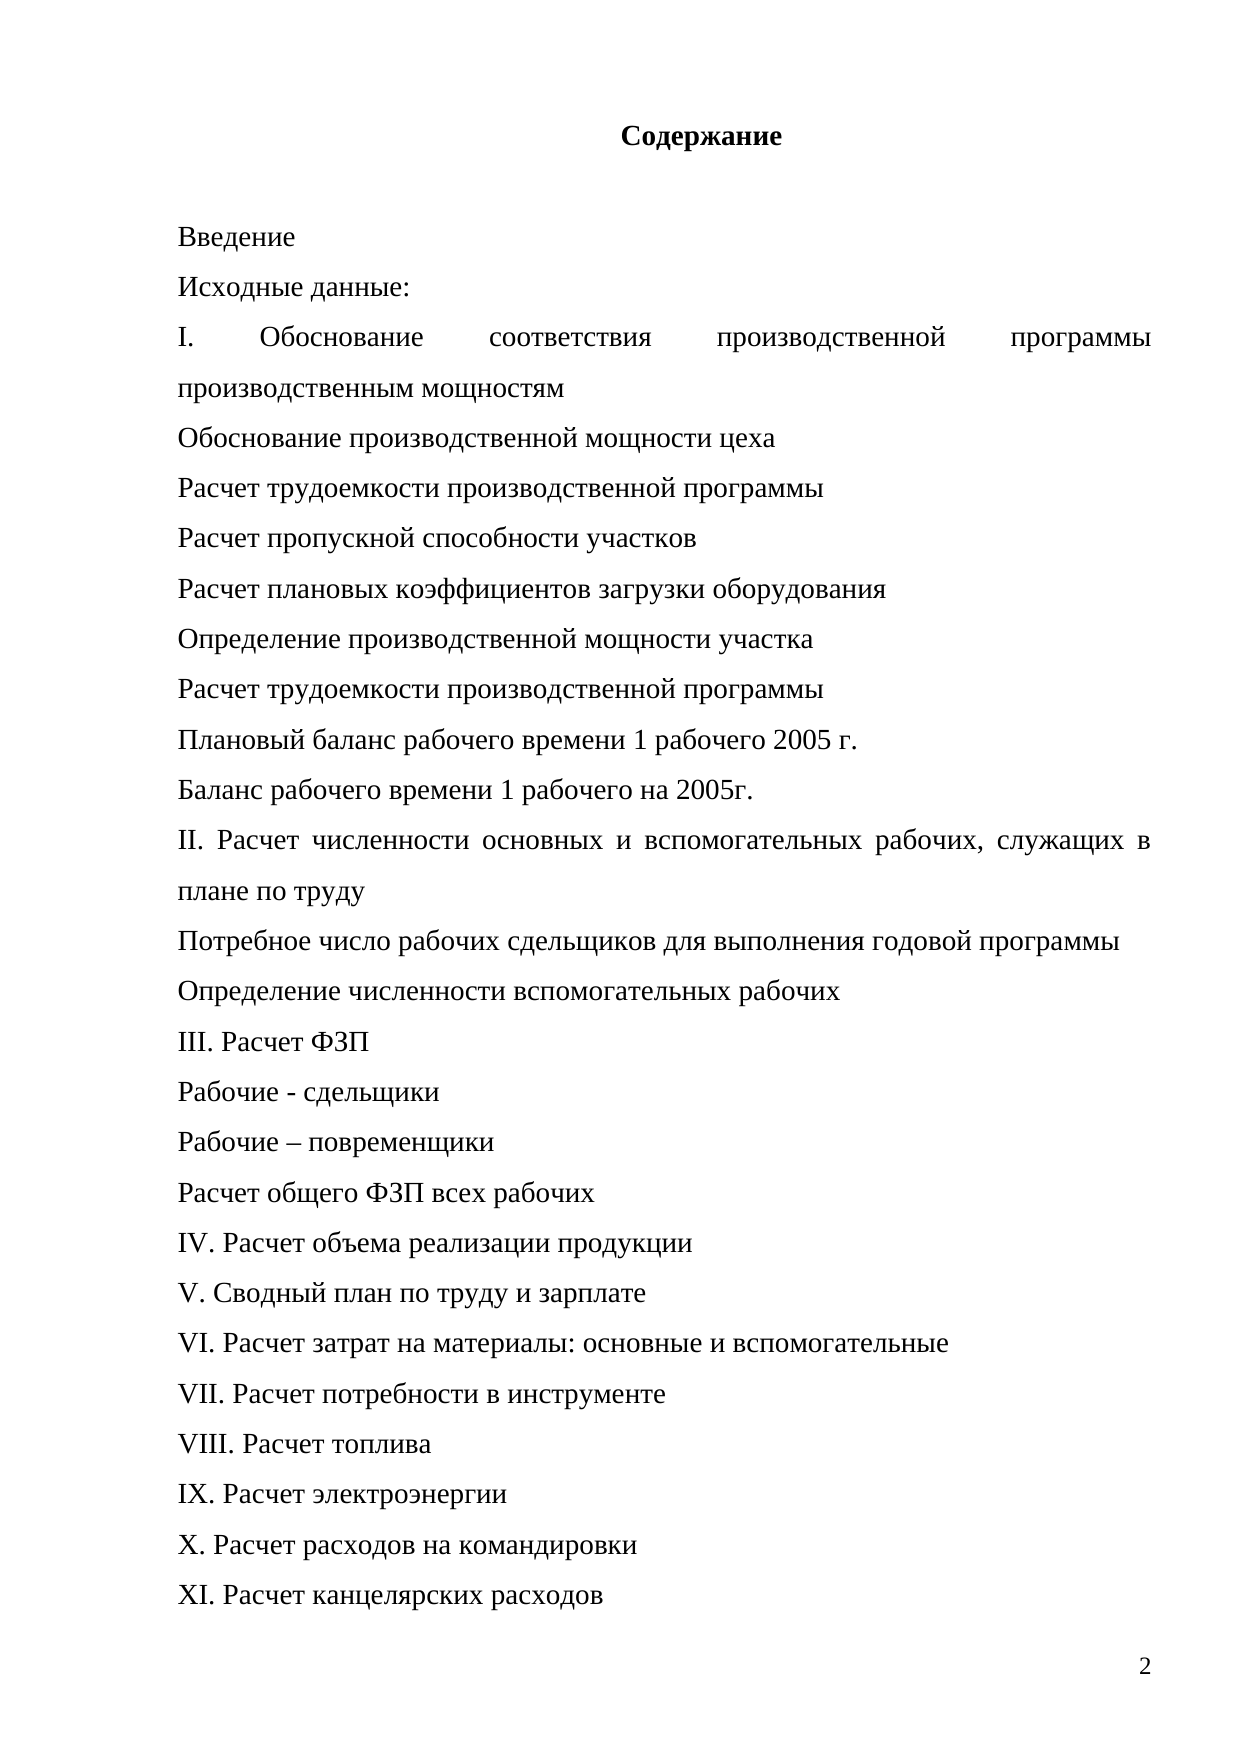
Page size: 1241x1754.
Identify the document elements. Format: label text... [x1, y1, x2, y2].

text Введение [177, 219, 1152, 252]
text V. Сводный план по труду и зарплате [177, 1275, 1152, 1309]
text III. Расчет ФЗП [177, 1024, 1152, 1057]
text Исходные данные: [177, 269, 1152, 303]
text VIII. Расчет топлива [177, 1426, 1152, 1460]
text Рабочие – повременщики [177, 1124, 1152, 1158]
text IX. Расчет электроэнергии [177, 1477, 1152, 1510]
text Плановый баланс рабочего времени 1 рабочего 2005 г. [177, 722, 1152, 755]
text Расчет пропускной способности участков [177, 521, 1152, 554]
text X. Расчет расходов на командировки [177, 1527, 1152, 1560]
text IV. Расчет объема реализации продукции [177, 1225, 1152, 1258]
text Расчет трудоемкости производственной программы [177, 470, 1152, 504]
text I. Обоснование соответствия производственной программы производственным мощностям [177, 319, 1152, 403]
text VI. Расчет затрат на материалы: основные и вспомогательные [177, 1326, 1152, 1359]
text XI. Расчет канцелярских расходов [177, 1577, 1152, 1611]
text Обоснование производственной мощности цеха [177, 420, 1152, 453]
text II. Расчет численности основных и вспомогательных рабочих, служащих в плане по труду [177, 822, 1152, 906]
text VII. Расчет потребности в инструменте [177, 1376, 1152, 1409]
text Расчет трудоемкости производственной программы [177, 672, 1152, 705]
text Расчет плановых коэффициентов загрузки оборудования [177, 571, 1152, 604]
text Расчет общего ФЗП всех рабочих [177, 1175, 1152, 1208]
text Баланс рабочего времени 1 рабочего на 2005г. [177, 772, 1152, 806]
text Содержание [177, 118, 1152, 152]
text Определение численности вспомогательных рабочих [177, 973, 1152, 1007]
text Определение производственной мощности участка [177, 621, 1152, 655]
text Потребное число рабочих сдельщиков для выполнения годовой программы [177, 923, 1152, 957]
text Рабочие - сдельщики [177, 1074, 1152, 1108]
